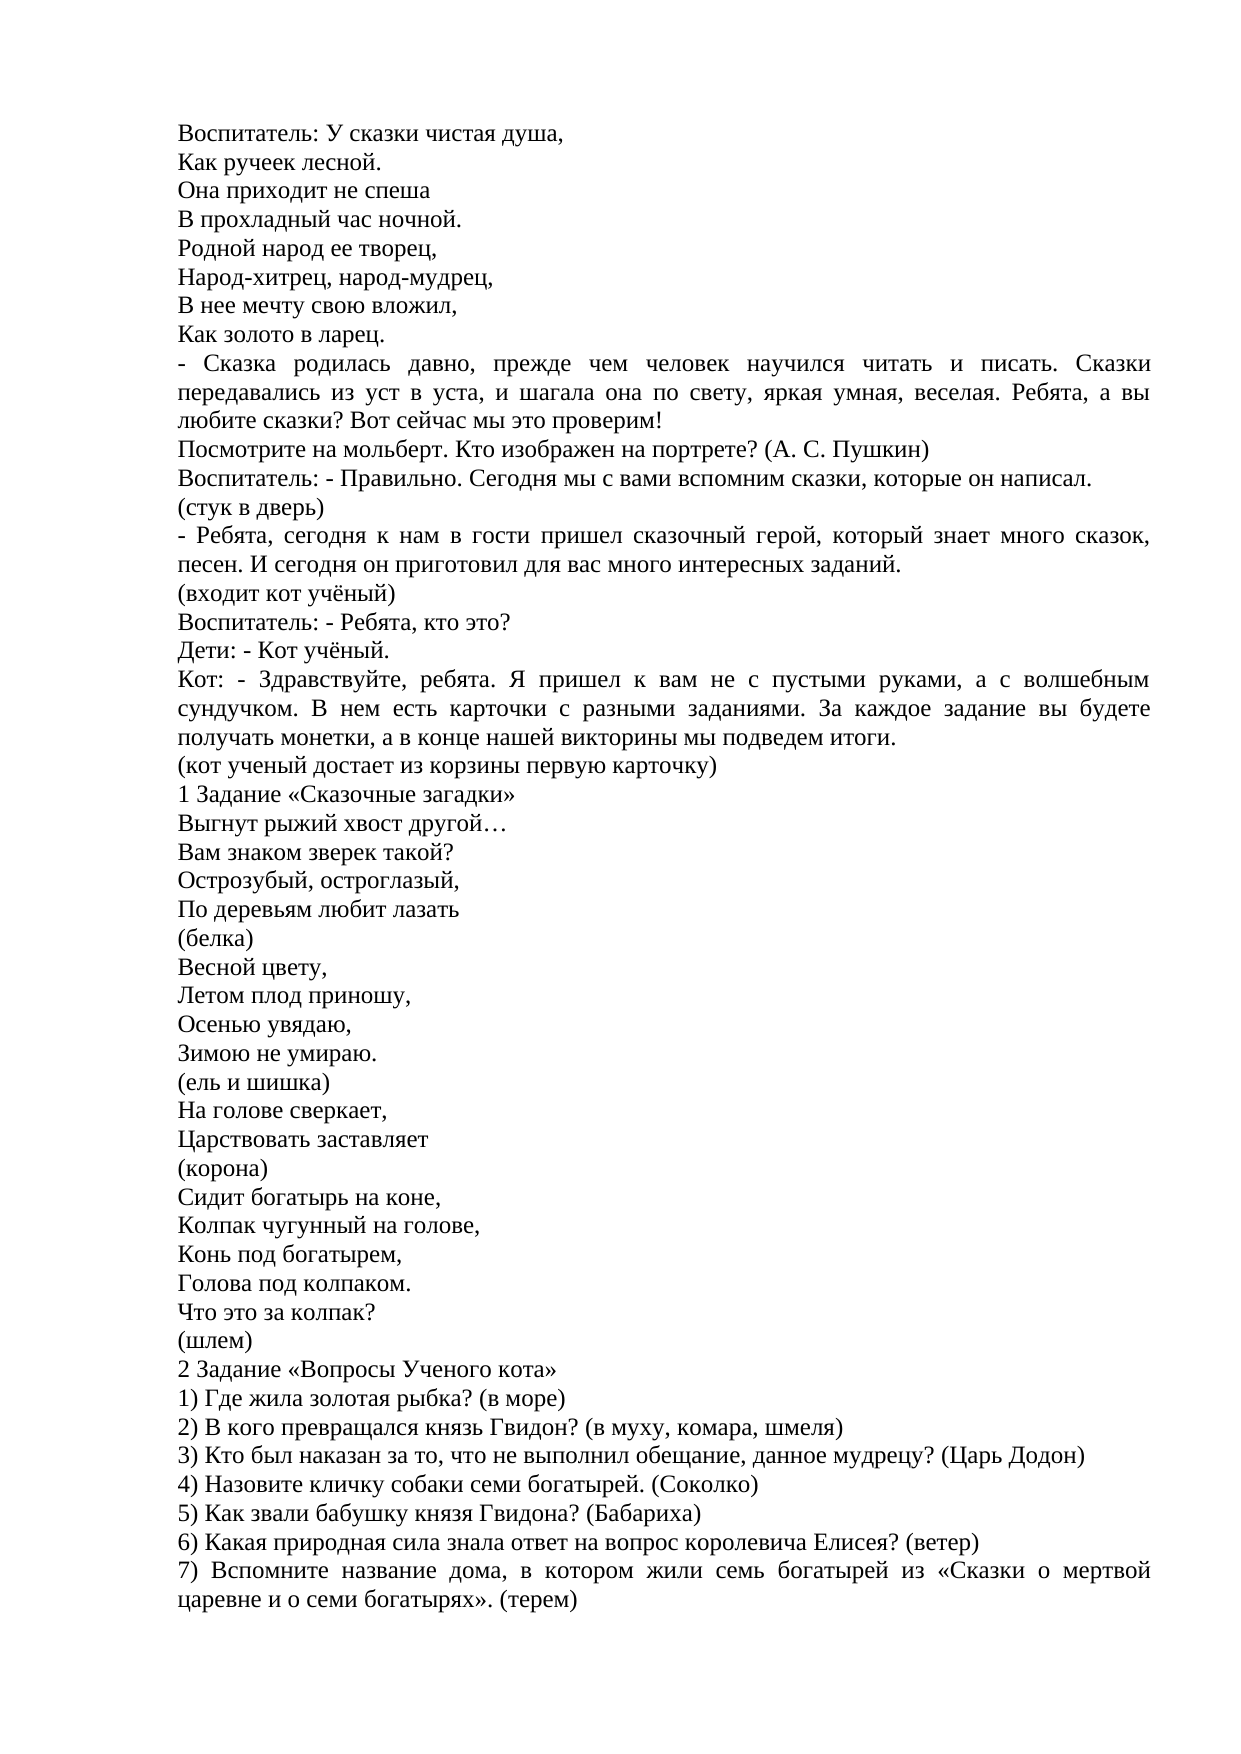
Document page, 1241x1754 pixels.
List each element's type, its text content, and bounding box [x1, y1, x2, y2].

text Острозубый, остроглазый, [177, 866, 1152, 894]
text Кот: - Здравствуйте, ребята. Я пришел к вам не с пустыми руками, а с волшебным сундучком. В нем есть карточки с разными заданиями. За каждое задание вы будете получать монетки, а в конце нашей викторины мы подведем итоги. [177, 664, 1152, 751]
text Весной цвету, [177, 952, 1152, 981]
text 1 Задание «Сказочные загадки» [177, 779, 1152, 808]
text Конь под богатырем, [177, 1239, 1152, 1268]
text (ель и шишка) [177, 1067, 1152, 1096]
text Осенью увядаю, [177, 1009, 1152, 1038]
text Воспитатель: - Ребята, кто это? [177, 607, 1152, 636]
text Родной народ ее творец, [177, 233, 1152, 262]
text 2) В кого превращался князь Гвидон? (в муху, комара, шмеля) [177, 1412, 1152, 1441]
text Вам знаком зверек такой? [177, 837, 1152, 866]
text В прохладный час ночной. [177, 204, 1152, 233]
text Как ручеек лесной. [177, 147, 1152, 176]
text - Сказка родилась давно, прежде чем человек научился читать и писать. Сказки передавались из уст в уста, и шагала она по свету, яркая умная, веселая. Ребята, а вы любите сказки? Вот сейчас мы это проверим! [177, 348, 1152, 434]
text Голова под колпаком. [177, 1268, 1152, 1297]
text 1) Где жила золотая рыбка? (в море) [177, 1383, 1152, 1412]
text В нее мечту свою вложил, [177, 291, 1152, 319]
text 6) Какая природная сила знала ответ на вопрос королевича Елисея? (ветер) [177, 1527, 1152, 1556]
text Воспитатель: У сказки чистая душа, [177, 118, 1152, 147]
text Зимою не умираю. [177, 1038, 1152, 1067]
text Что это за колпак? [177, 1297, 1152, 1326]
text 3) Кто был наказан за то, что не выполнил обещание, данное мудрецу? (Царь Додон) [177, 1441, 1152, 1469]
text Выгнут рыжий хвост другой… [177, 808, 1152, 837]
text (белка) [177, 923, 1152, 952]
text 5) Как звали бабушку князя Гвидона? (Бабариха) [177, 1498, 1152, 1527]
text Сидит богатырь на коне, [177, 1182, 1152, 1211]
text Колпак чугунный на голове, [177, 1211, 1152, 1239]
text (корона) [177, 1153, 1152, 1182]
text (шлем) [177, 1326, 1152, 1354]
text 2 Задание «Вопросы Ученого кота» [177, 1354, 1152, 1383]
text (стук в дверь) [177, 492, 1152, 521]
text Дети: - Кот учёный. [177, 636, 1152, 664]
text Как золото в ларец. [177, 319, 1152, 348]
text Летом плод приношу, [177, 981, 1152, 1009]
text Воспитатель: - Правильно. Сегодня мы с вами вспомним сказки, которые он написал. [177, 463, 1152, 492]
text Она приходит не спеша [177, 176, 1152, 204]
text По деревьям любит лазать [177, 894, 1152, 923]
text Царствовать заставляет [177, 1124, 1152, 1153]
text Народ-хитрец, народ-мудрец, [177, 262, 1152, 291]
text - Ребята, сегодня к нам в гости пришел сказочный герой, который знает много сказок, песен. И сегодня он приготовил для вас много интересных заданий. [177, 521, 1152, 578]
text 7) Вспомните название дома, в котором жили семь богатырей из «Сказки о мертвой царевне и о семи богатырях». (терем) [177, 1556, 1152, 1613]
text (входит кот учёный) [177, 578, 1152, 607]
text Посмотрите на мольберт. Кто изображен на портрете? (А. С. Пушкин) [177, 434, 1152, 463]
text 4) Назовите кличку собаки семи богатырей. (Соколко) [177, 1469, 1152, 1498]
text (кот ученый достает из корзины первую карточку) [177, 751, 1152, 779]
text На голове сверкает, [177, 1096, 1152, 1124]
